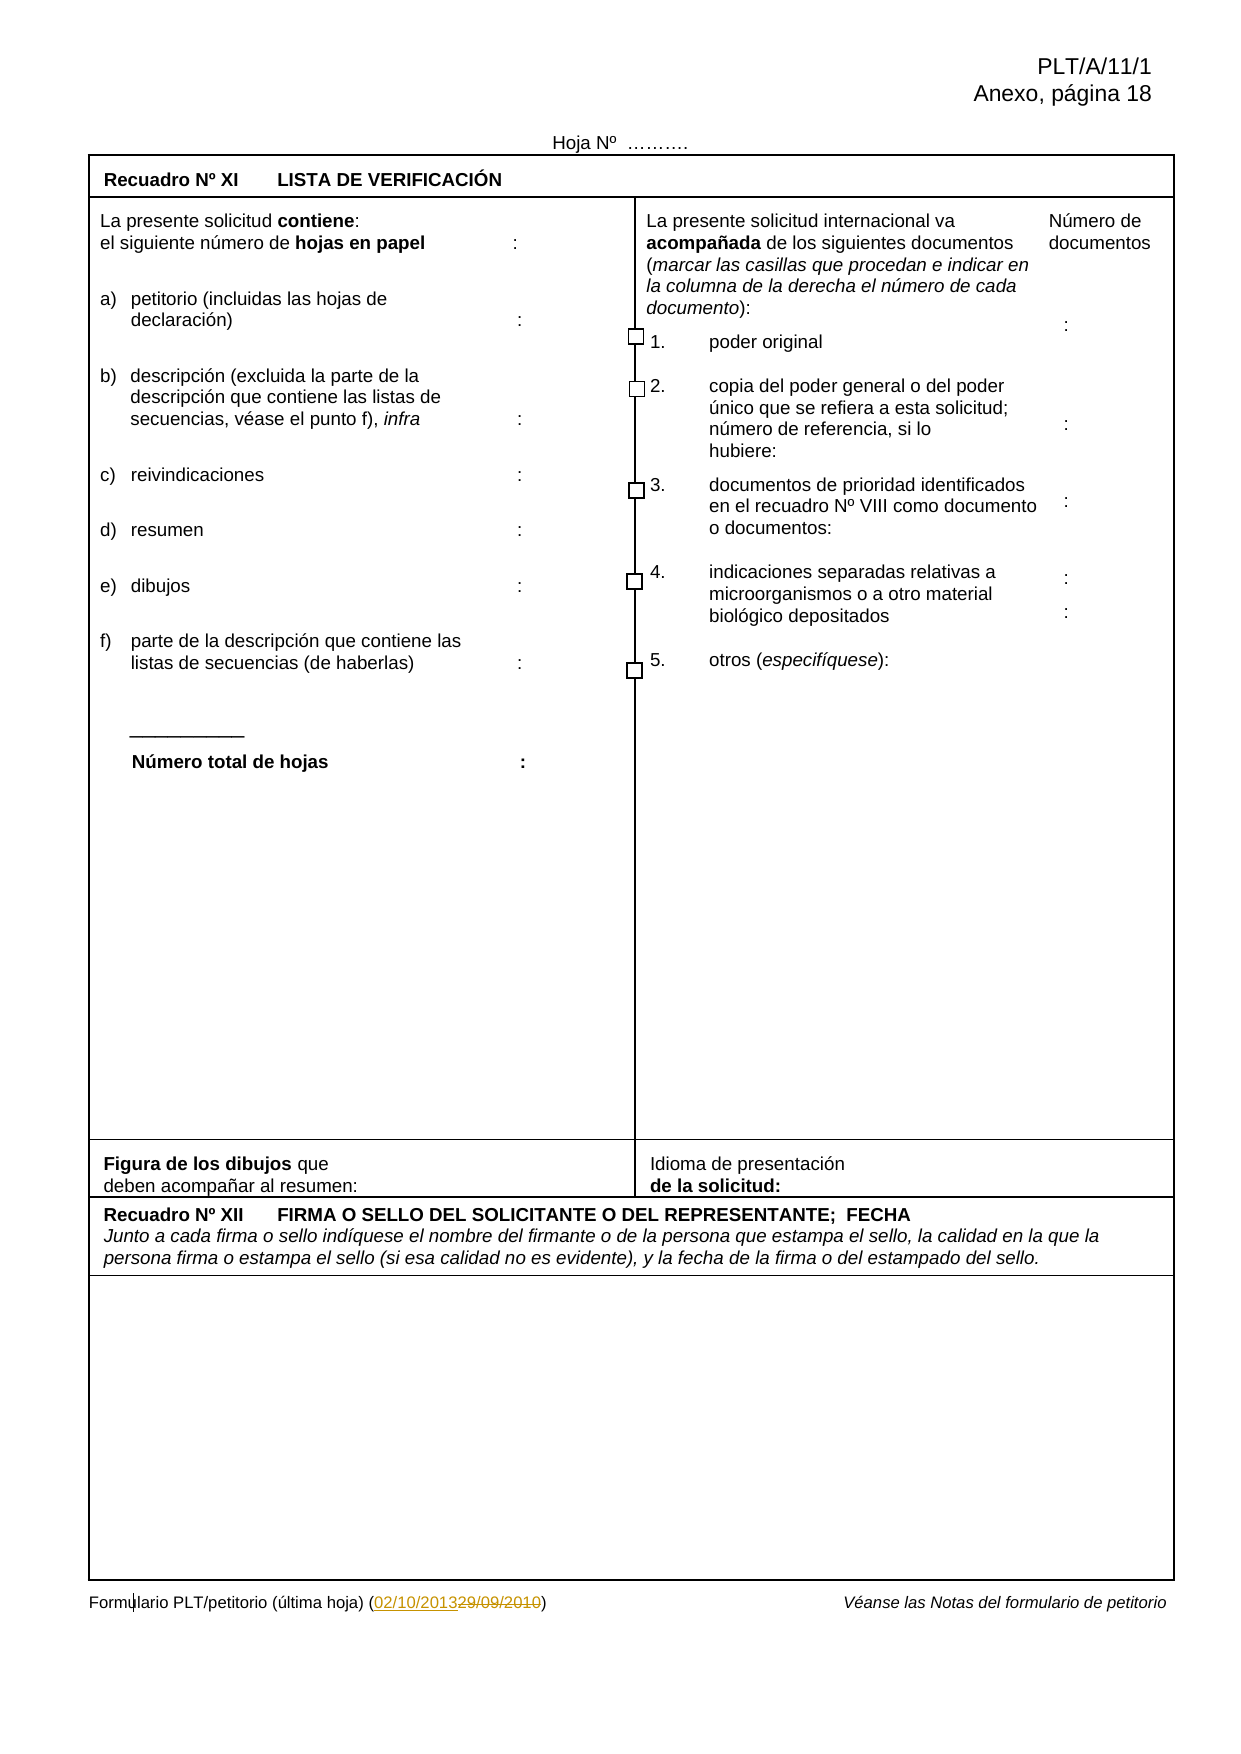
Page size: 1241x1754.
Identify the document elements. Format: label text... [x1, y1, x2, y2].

table_header Recuadro Nº XI LISTA DE VERIFICACIÓN [90, 156, 1173, 196]
table_cell La presente solicitud contiene: el siguiente número de hojas en papel : a) petitorio (incluidas las hojas de declaración) : b) descripción (excluida la parte de la descripción que contiene las listas de secuencias, véase el punto f), infra : c) reivindicaciones : d) resumen : e) dibujos : f) parte de la descripción que contiene las listas de secuencias (de haberlas) : _________ Número total de hojas : [90, 198, 634, 1139]
table_cell [90, 1276, 1173, 1579]
text Hoja Nº ………. [89, 132, 1152, 154]
table_cell Idioma de presentación de la solicitud: [636, 1140, 1173, 1196]
table_cell Número de documentos : : : : : [1049, 198, 1173, 1139]
table_cell La presente solicitud internacional va acompañada de los siguientes documentos (marcar las casillas que procedan e indicar en la columna de la derecha el número de cada documento): 1. poder original 2. copia del poder general o del poder único que se refiera a esta solicitud; número de referencia, si lo hubiere: 3. documentos de prioridad identificados en el recuadro Nº VIII como documento o documentos: 4. indicaciones separadas relativas a microorganismos o a otro material biológico depositados 5. otros (especifíquese): [636, 198, 1048, 1139]
table_cell Recuadro Nº XII FIRMA O SELLO DEL SOLICITANTE O DEL REPRESENTANTE; FECHA Junto a cada firma o sello indíquese el nombre del firmante o de la persona que estampa el sello, la calidad en la que la persona firma o estampa el sello (si esa calidad no es evidente), y la fecha de la firma o del estampado del sello. [90, 1198, 1173, 1275]
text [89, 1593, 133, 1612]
table_cell Figura de los dibujos que deben acompañar al resumen: [90, 1140, 634, 1196]
text Formulario PLT/petitorio (última hoja) () Véanse las Notas del formulario de petitorio [134, 1593, 1152, 1612]
